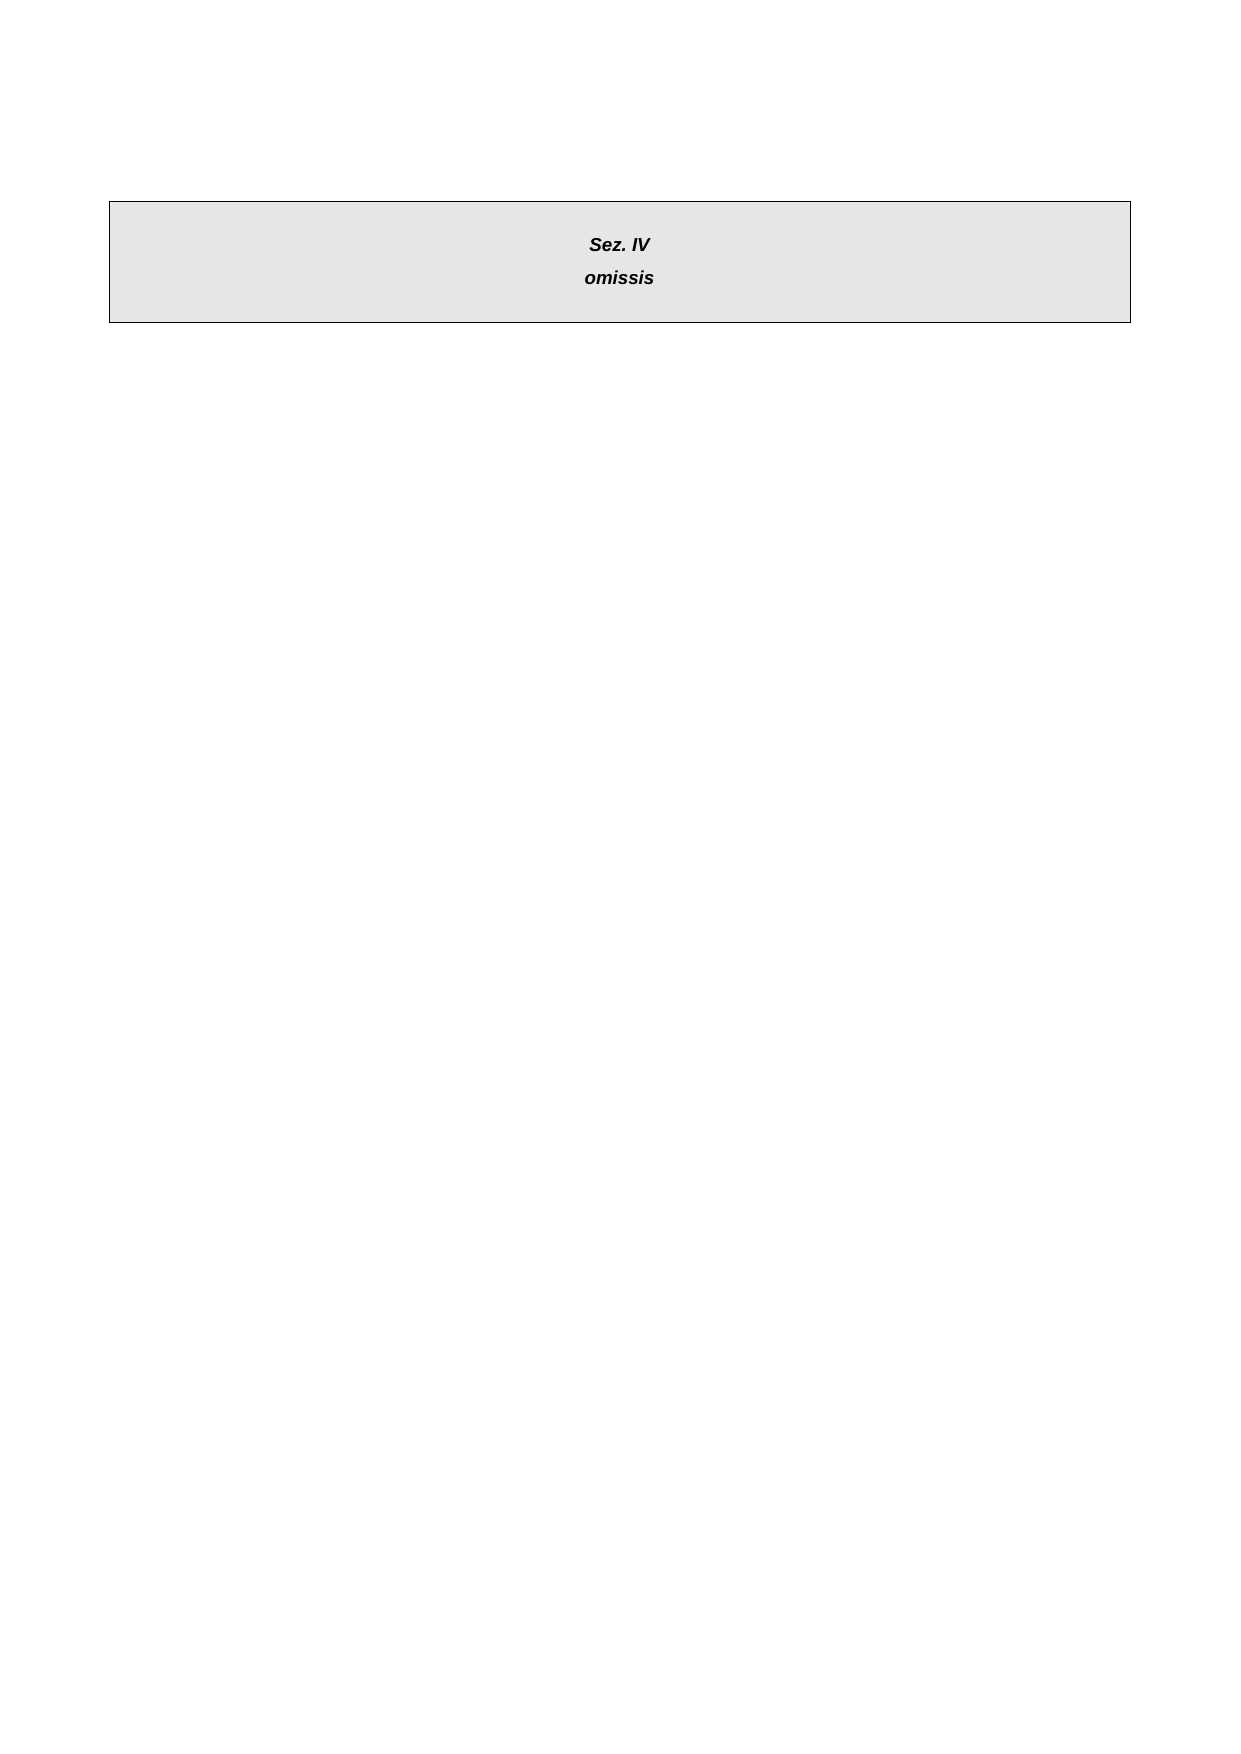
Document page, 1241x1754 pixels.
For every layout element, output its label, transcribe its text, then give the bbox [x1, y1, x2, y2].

text omissis [110, 265, 1130, 288]
text Sez. IV [110, 233, 1130, 256]
